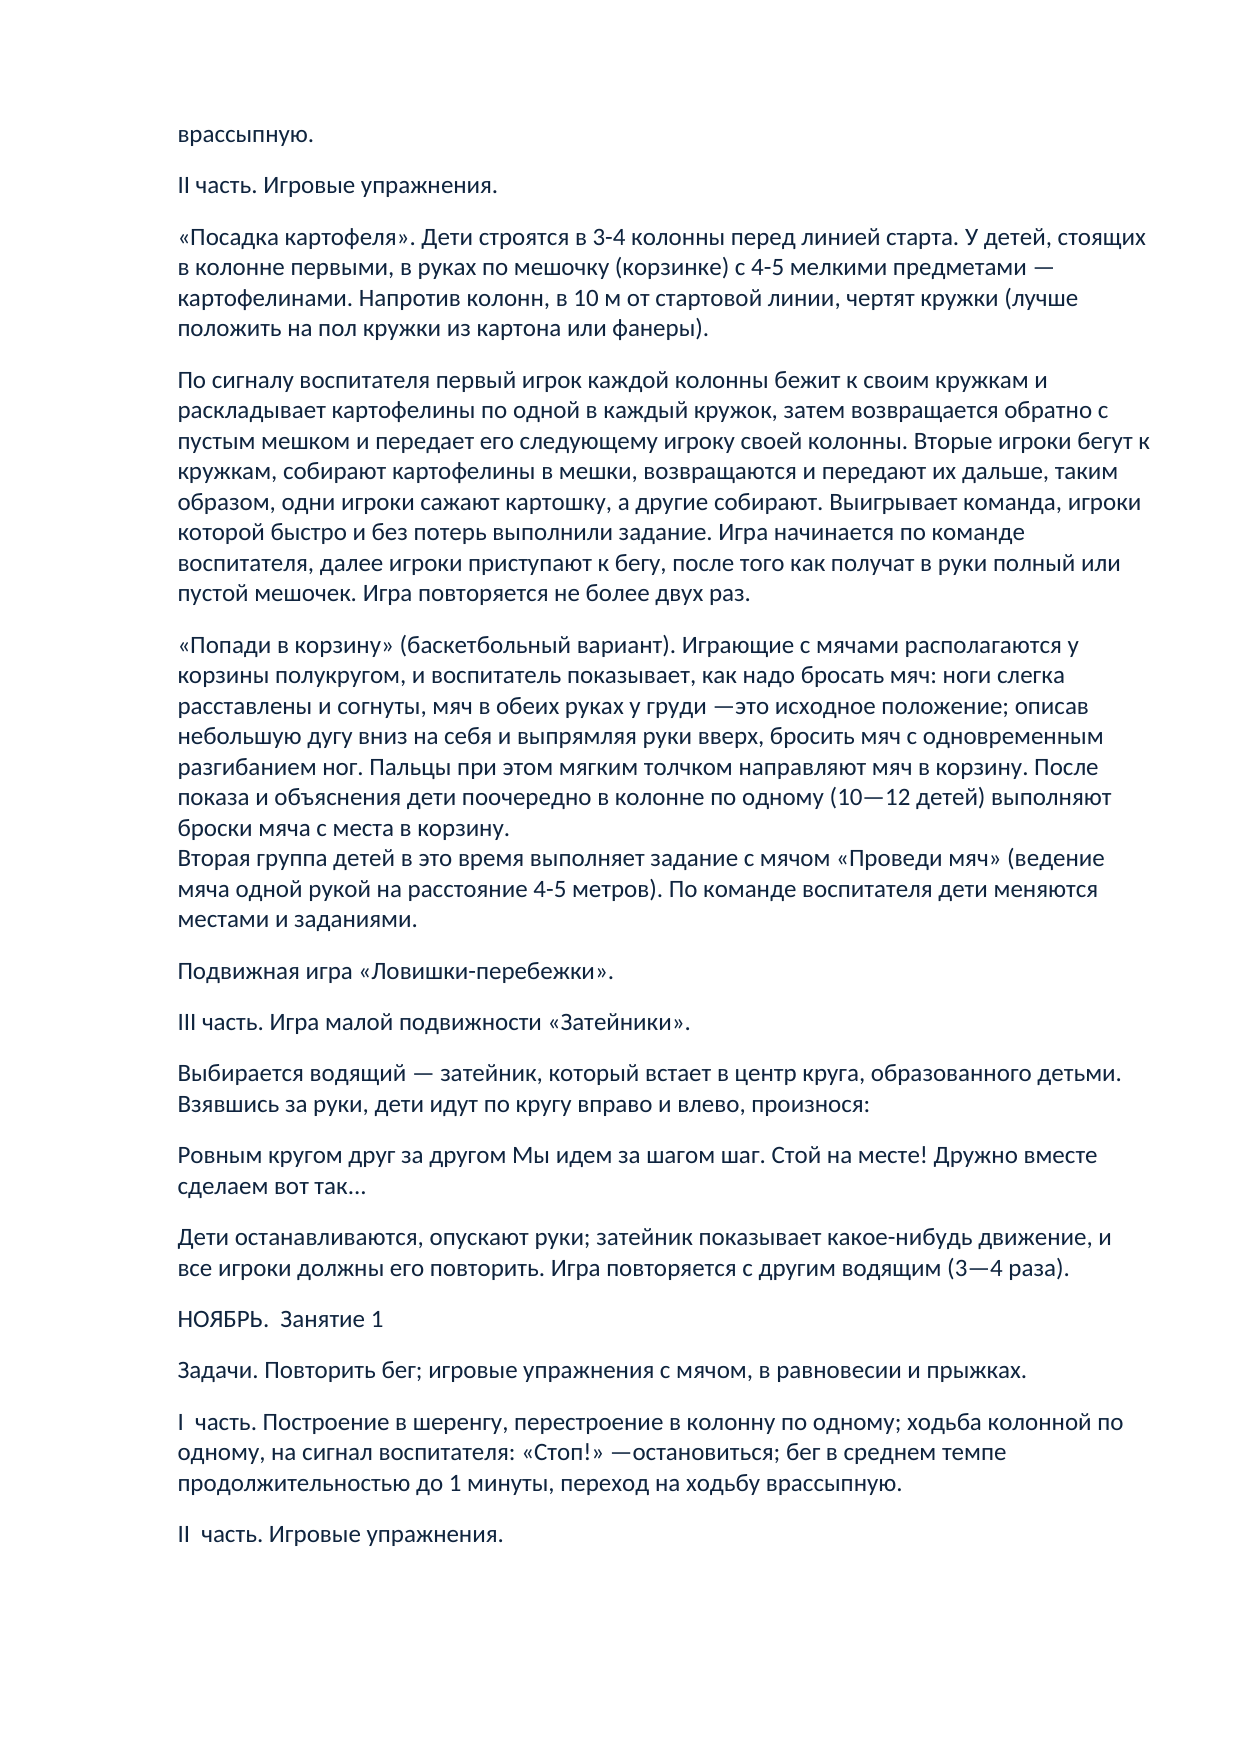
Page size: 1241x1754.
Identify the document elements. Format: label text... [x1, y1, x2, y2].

text врассыпную. [177, 118, 1152, 149]
text Задачи. Повторить бег; игровые упражнения с мячом, в равновесии и прыжках. [177, 1354, 1152, 1385]
text II часть. Игровые упражнения. [177, 1518, 1152, 1549]
text НОЯБРЬ. Занятие 1 [177, 1303, 1152, 1334]
text Подвижная игра «Ловишки-перебежки». [177, 955, 1152, 985]
text «Посадка картофеля». Дети строятся в 3-4 колонны перед линией старта. У детей, стоящих в колонне первыми, в руках по мешочку (корзинке) с 4-5 мелкими предметами — картофелинами. Напротив колонн, в 10 м от стартовой линии, чертят кружки (лучше положить на пол кружки из картона или фанеры). [177, 221, 1152, 343]
text По сигналу воспитателя первый игрок каждой колонны бежит к своим кружкам и раскладывает картофелины по одной в каждый кружок, затем возвращается обратно с пустым мешком и передает его следующему игроку своей колонны. Вторые игроки бегут к кружкам, собирают картофелины в мешки, возвращаются и передают их дальше, таким образом, одни игроки сажают картошку, а другие собирают. Выигрывает команда, игроки которой быстро и без потерь выполнили задание. Игра начинается по команде воспитателя, далее игроки приступают к бегу, после того как получат в руки полный или пустой мешочек. Игра повторяется не более двух раз. [177, 364, 1152, 608]
text «Попади в корзину» (баскетбольный вариант). Играющие с мячами располагаются у корзины полукругом, и воспитатель показывает, как надо бросать мяч: ноги слегка расставлены и согнуты, мяч в обеих руках у груди —это исходное положение; описав небольшую дугу вниз на себя и выпрямляя руки вверх, бросить мяч с одновременным разгибанием ног. Пальцы при этом мягким толчком направляют мяч в корзину. После показа и объяснения дети поочередно в колонне по одному (10—12 детей) выполняют броски мяча с места в корзину. Вторая группа детей в это время выполняет задание с мячом «Проведи мяч» (ведение мяча одной рукой на расстояние 4-5 метров). По команде воспитателя дети меняются местами и заданиями. [177, 629, 1152, 934]
text II часть. Игровые упражнения. [177, 169, 1152, 200]
text Ровным кругом друг за другом Мы идем за шагом шаг. Стой на месте! Дружно вместе сделаем вот так... [177, 1139, 1152, 1200]
text Дети останавливаются, опускают руки; затейник показывает какое-нибудь движение, и все игроки должны его повторить. Игра повторяется с другим водящим (3—4 раза). [177, 1221, 1152, 1282]
text I часть. Построение в шеренгу, перестроение в колонну по одному; ходьба колонной по одному, на сигнал воспитателя: «Стоп!» —остановиться; бег в среднем темпе продолжительностью до 1 минуты, переход на ходьбу врассыпную. [177, 1406, 1152, 1497]
text III часть. Игра малой подвижности «Затейники». [177, 1006, 1152, 1037]
text Выбирается водящий — затейник, который встает в центр круга, образованного детьми. Взявшись за руки, дети идут по кругу вправо и влево, произнося: [177, 1057, 1152, 1118]
